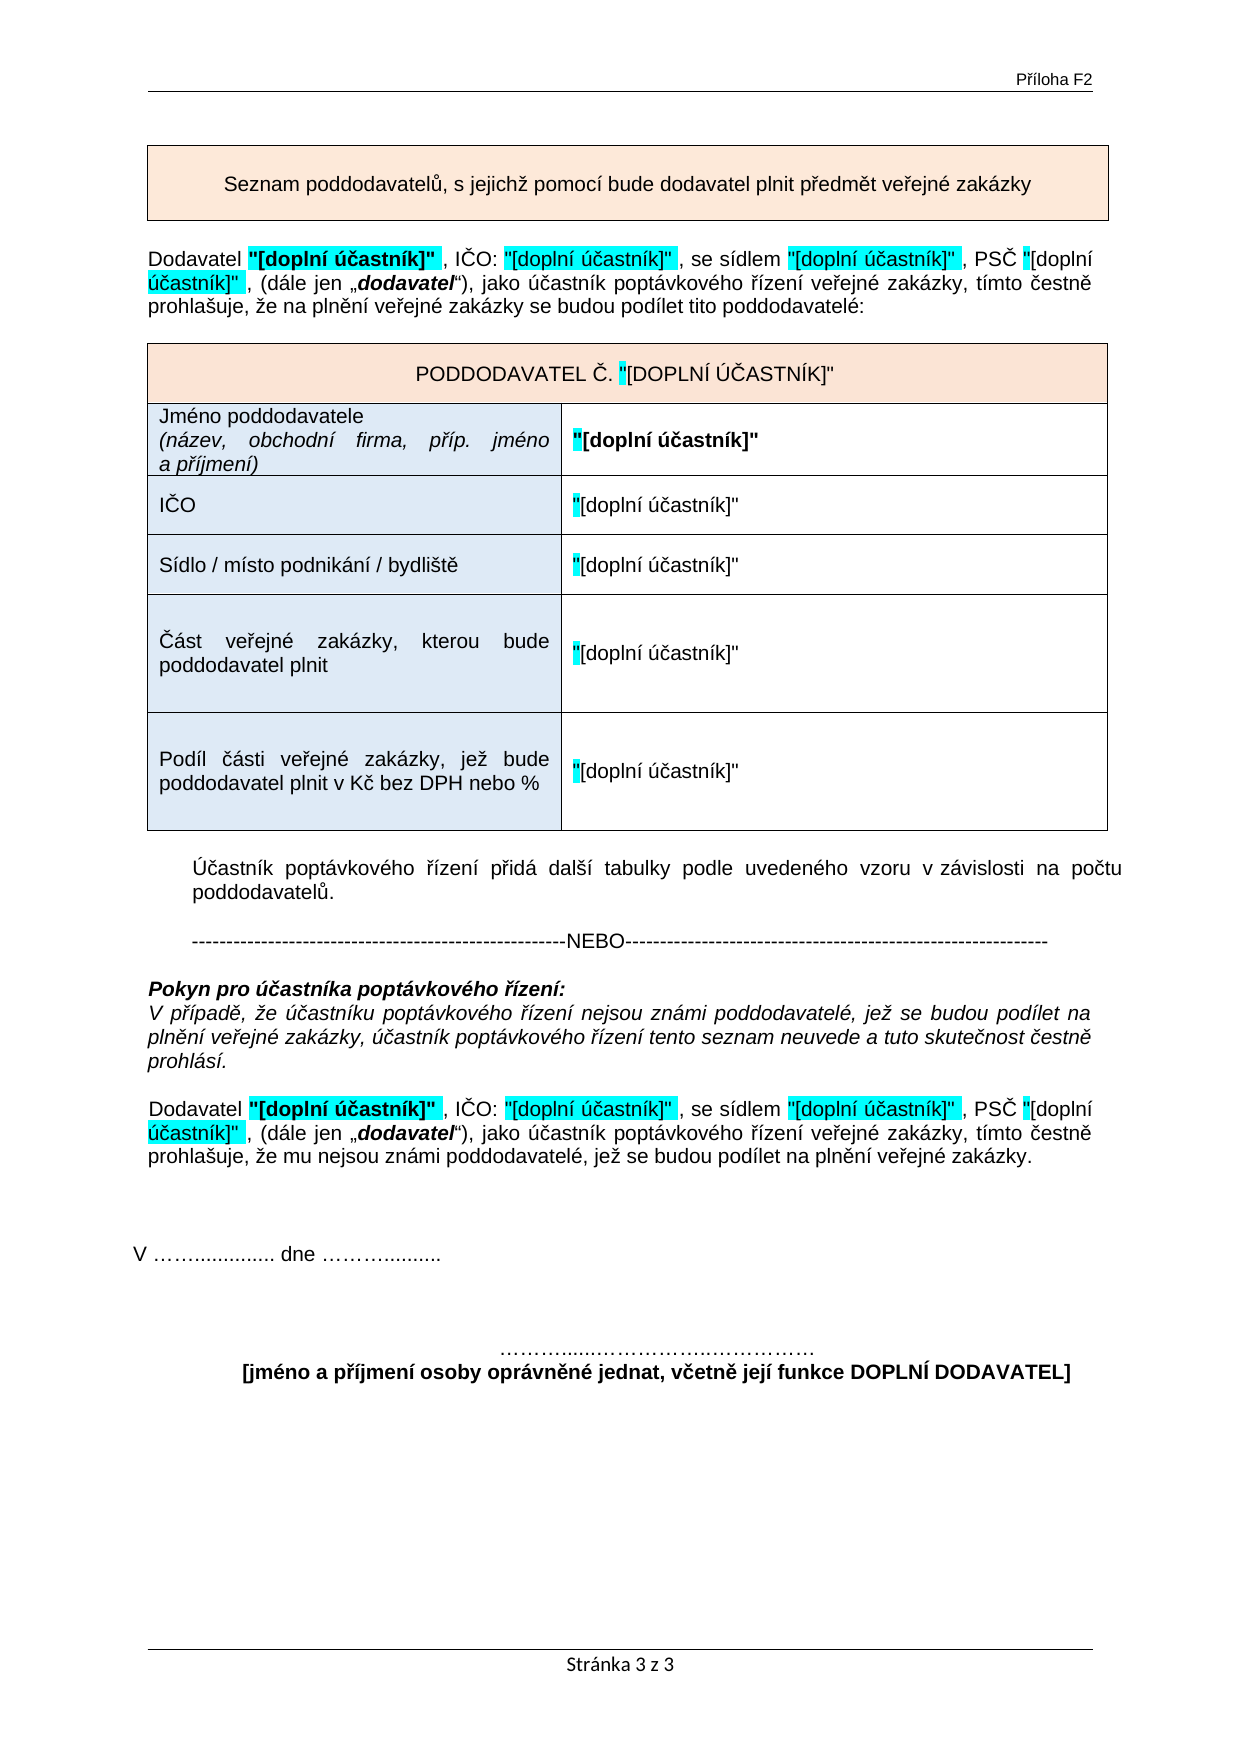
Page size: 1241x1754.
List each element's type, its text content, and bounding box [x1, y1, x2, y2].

list Účastník poptávkového řízení přidá další tabulky podle uvedeného vzoru v závislosti na počtu poddodavatelů. [192, 856, 1122, 904]
text V případě, že účastníku poptávkového řízení nejsou známi poddodavatelé, jež se budou podílet na plnění veřejné zakázky, účastník poptávkového řízení tento seznam neuvede a tuto skutečnost čestně prohlásí. [148, 1001, 1093, 1072]
text ------------------------------------------------------NEBO------------------------------------------------------------- [148, 929, 1093, 953]
table_cell [562, 595, 1107, 712]
table_cell Část veřejné zakázky, kterou bude poddodavatel plnit [148, 595, 561, 712]
table_cell IČO [148, 476, 561, 534]
text V …….............. dne ……….......... [133, 1242, 1122, 1266]
table_cell [562, 476, 1107, 534]
table_cell Sídlo / místo podnikání / bydliště [148, 535, 561, 593]
table_cell [562, 535, 1107, 593]
table_header Seznam poddodavatelů, s jejichž pomocí bude dodavatel plnit předmět veřejné zakázky [148, 146, 1108, 220]
table_cell Jméno poddodavatele (název, obchodní firma, příp. jméno a příjmení) [148, 404, 561, 475]
table_cell [562, 713, 1107, 830]
text Pokyn pro účastníka poptávkového řízení: [148, 977, 1093, 1001]
text [jméno a příjmení osoby oprávněné jednat, včetně její funkce DOPLNÍ DODAVATEL] [221, 1360, 1093, 1384]
text Dodavatel , IČO: , se sídlem , PSČ , (dále jen „dodavatel“), jako účastník poptávkového řízení veřejné zakázky, tímto čestně prohlašuje, že mu nejsou známi poddodavatelé, jež se budou podílet na plnění veřejné zakázky. [148, 1096, 1093, 1168]
text Dodavatel , IČO: , se sídlem , PSČ , (dále jen „dodavatel“), jako účastník poptávkového řízení veřejné zakázky, tímto čestně prohlašuje, že na plnění veřejné zakázky se budou podílet tito poddodavatelé: [148, 246, 1093, 318]
table_cell Podíl části veřejné zakázky, jež bude poddodavatel plnit v Kč bez DPH nebo % [148, 713, 561, 830]
table_cell [562, 404, 1107, 475]
text ………......……………..…………… [221, 1336, 1093, 1360]
table_header PODDODAVATEL Č. [148, 344, 1107, 402]
